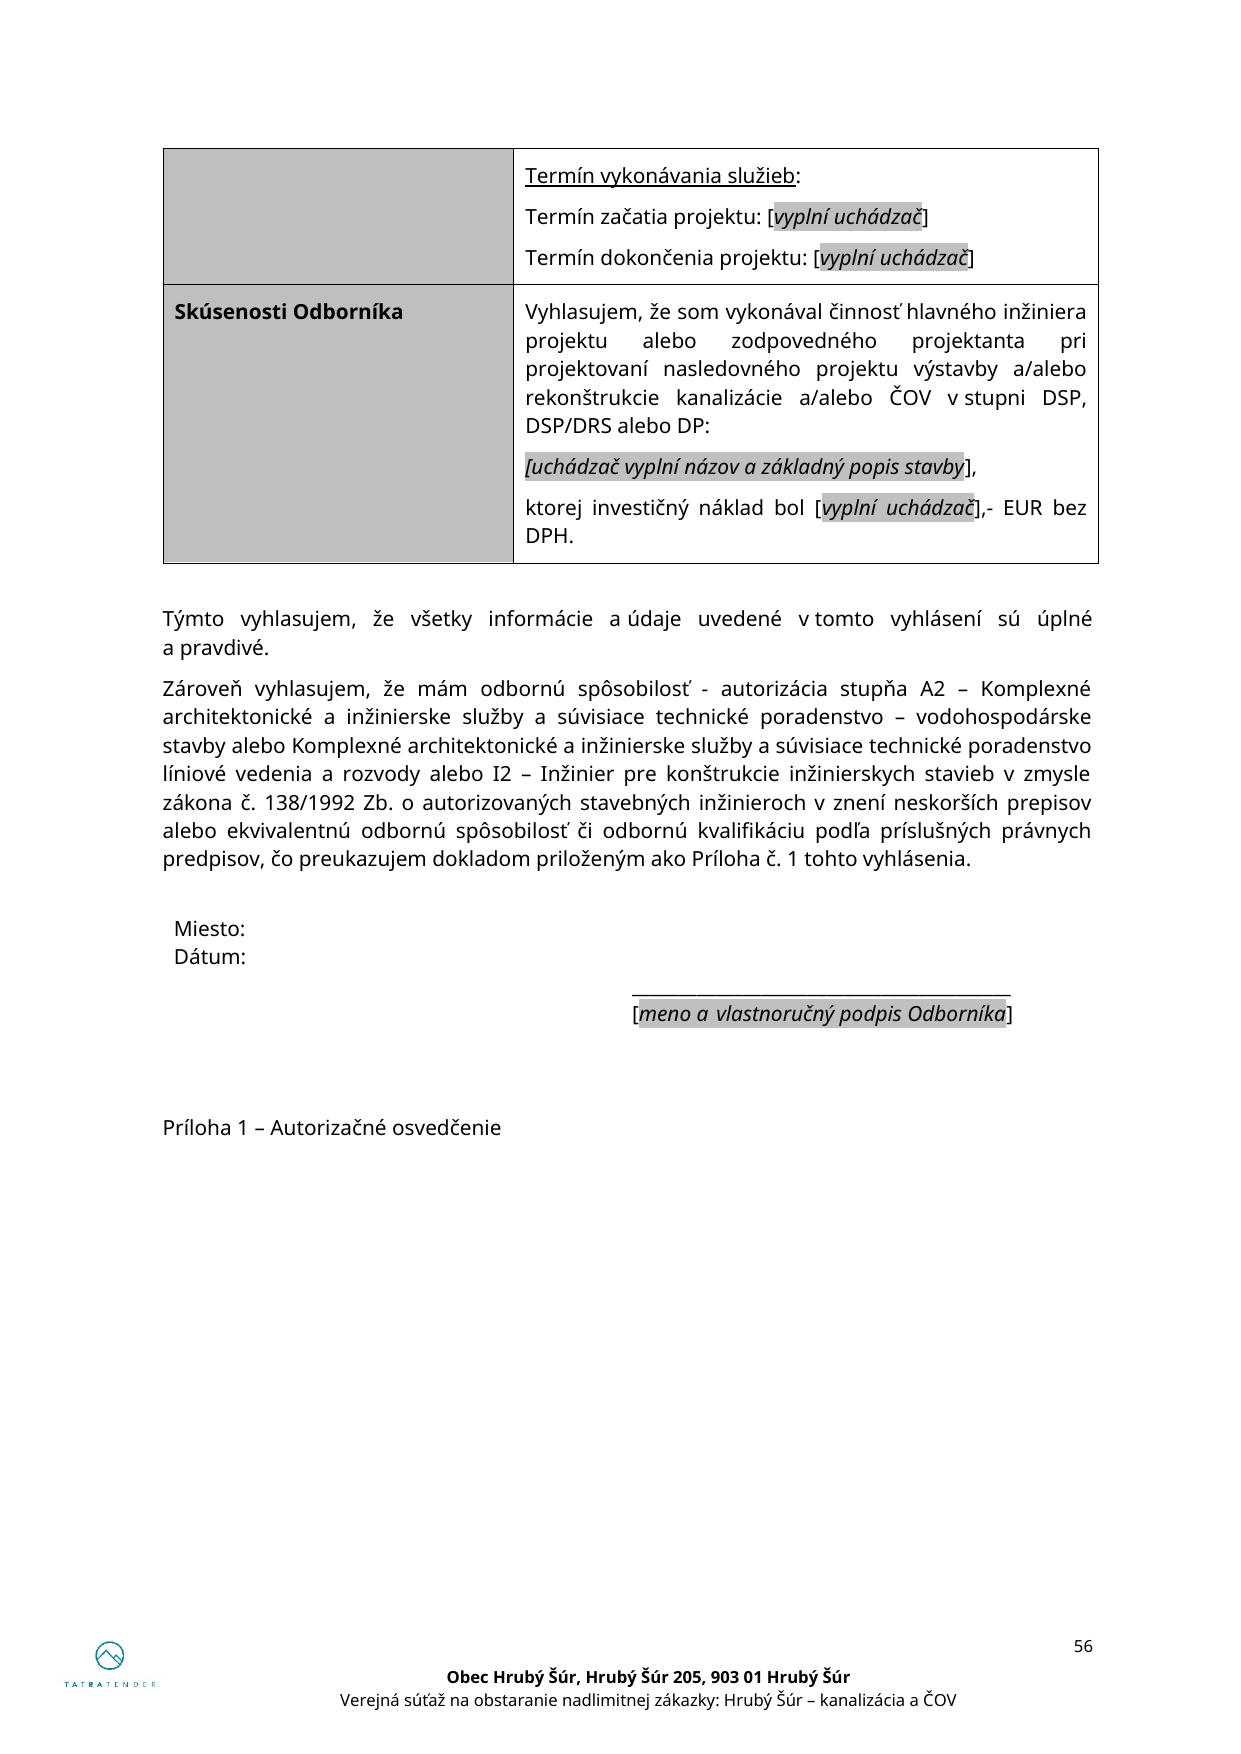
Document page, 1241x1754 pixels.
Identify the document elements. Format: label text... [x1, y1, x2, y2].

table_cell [514, 149, 1098, 284]
text Zároveň vyhlasujem, že mám odbornú spôsobilosť - autorizácia stupňa A2 – Komplexné architektonické a inžinierske služby a súvisiace technické poradenstvo – vodohospodárske stavby alebo Komplexné architektonické a inžinierske služby a súvisiace technické poradenstvo líniové vedenia a rozvody alebo I2 – Inžinier pre konštrukcie inžinierskych stavieb v zmysle zákona č. 138/1992 Zb. o autorizovaných stavebných inžinieroch v znení neskorších prepisov alebo ekvivalentnú odbornú spôsobilosť či odbornú kvalifikáciu podľa príslušných právnych predpisov, čo preukazujem dokladom priloženým ako Príloha č. 1 tohto vyhlásenia. [162, 674, 1093, 873]
table_cell Skúsenosti Odborníka [164, 285, 513, 562]
text Týmto vyhlasujem, že všetky informácie a údaje uvedené v tomto vyhlásení sú úplné a pravdivé. [162, 604, 1093, 661]
table_cell Vyhlasujem, že som vykonával činnosť hlavného inžiniera projektu alebo zodpovedného projektanta pri projektovaní nasledovného projektu výstavby a/alebo rekonštrukcie kanalizácie a/alebo ČOV v stupni DSP, DSP/DRS alebo DP: [uchádzač vyplní názov a základný popis stavby], ktorej investičný náklad bol [vyplní uchádzač],- EUR bez DPH. [514, 285, 1098, 562]
table_header Miesto: Dátum: [163, 914, 621, 1056]
text Príloha 1 – Autorizačné osvedčenie [162, 1113, 1093, 1141]
picture [43, 1617, 176, 1711]
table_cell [164, 149, 513, 284]
table_header _________________________________________ [meno a vlastnoručný podpis Odborníka] [621, 914, 1092, 1056]
